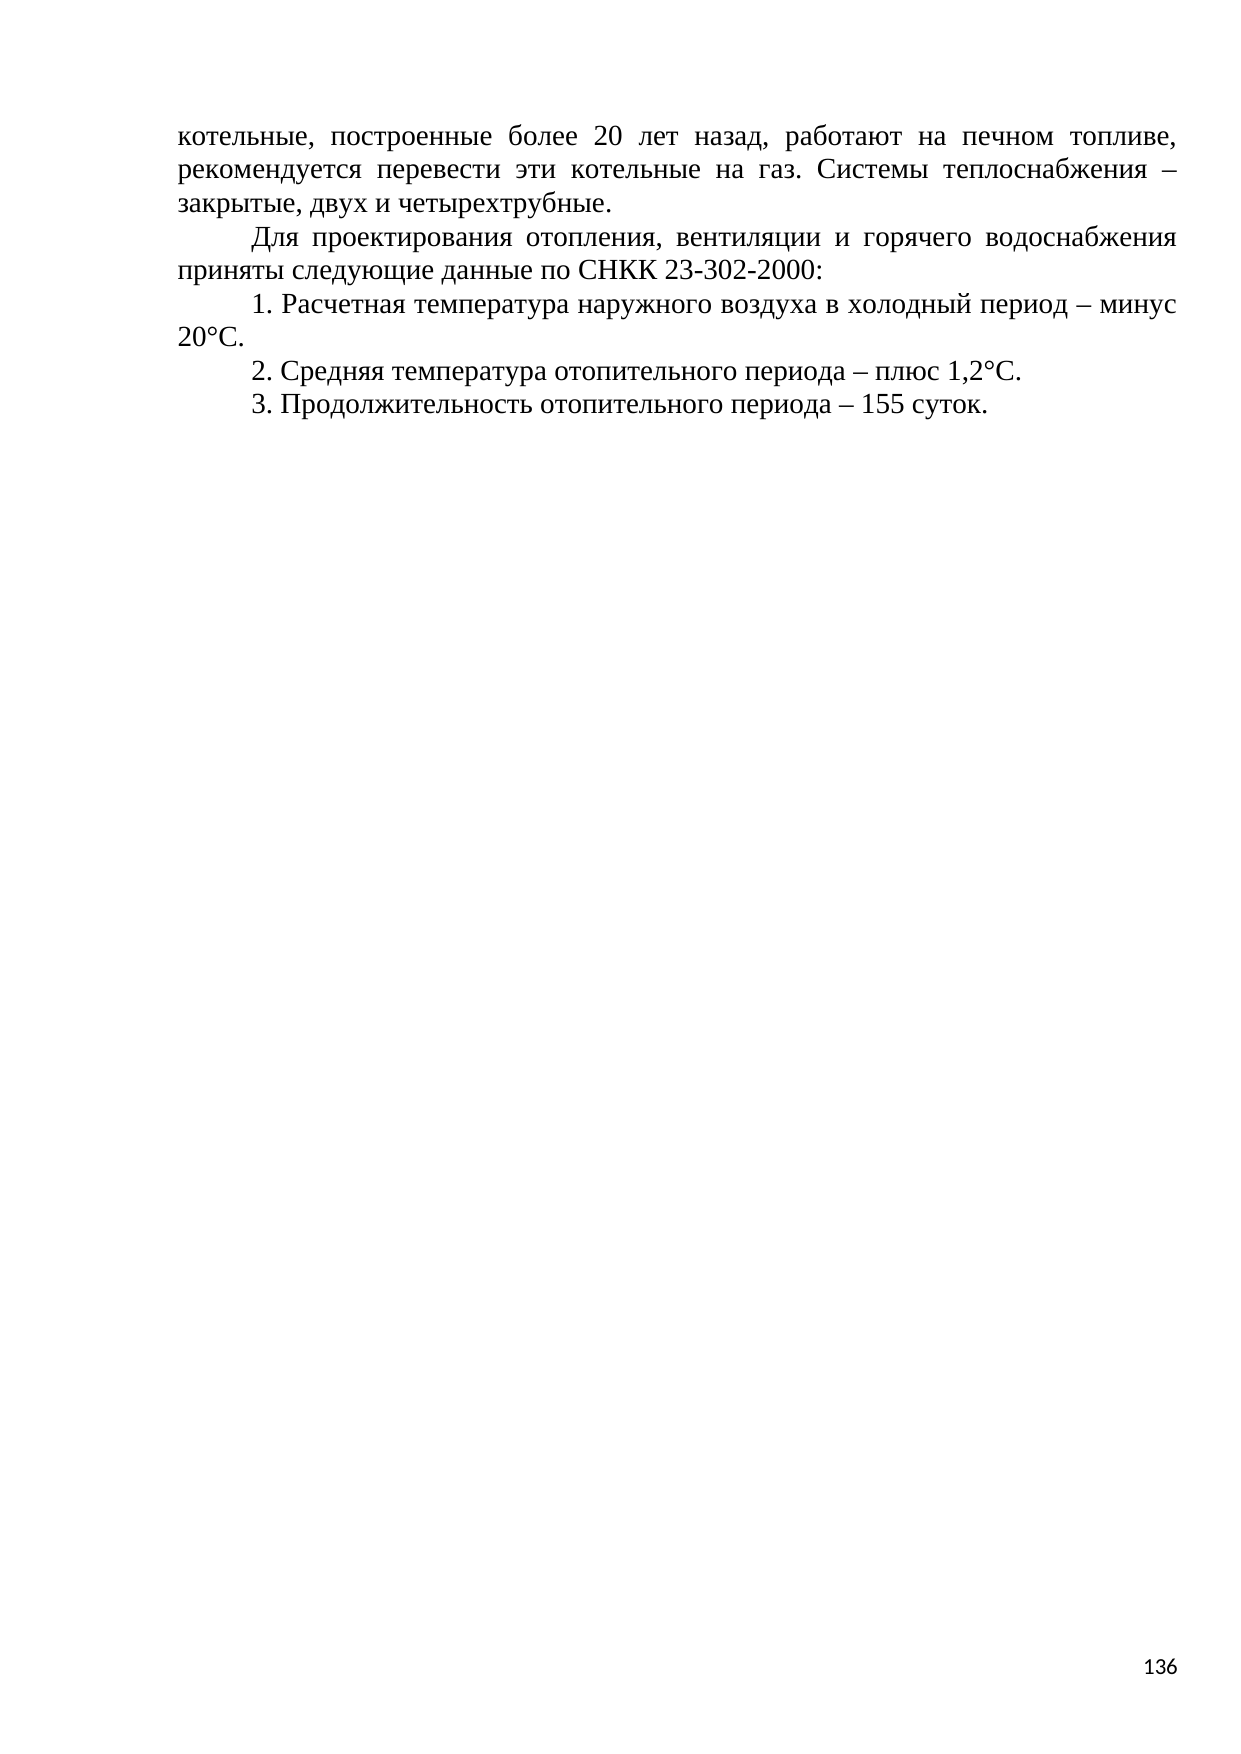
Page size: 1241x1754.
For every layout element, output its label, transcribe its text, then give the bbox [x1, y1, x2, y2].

text 1. Расчетная температура наружного воздуха в холодный период – минус 20°С. [177, 286, 1178, 353]
text Для проектирования отопления, вентиляции и горячего водоснабжения приняты следующие данные по СНКК 23-302-2000: [177, 219, 1178, 286]
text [177, 118, 1178, 219]
text 3. Продолжительность отопительного периода – 155 суток. [177, 386, 1178, 420]
text 2. Средняя температура отопительного периода – плюс 1,2°С. [177, 353, 1178, 386]
